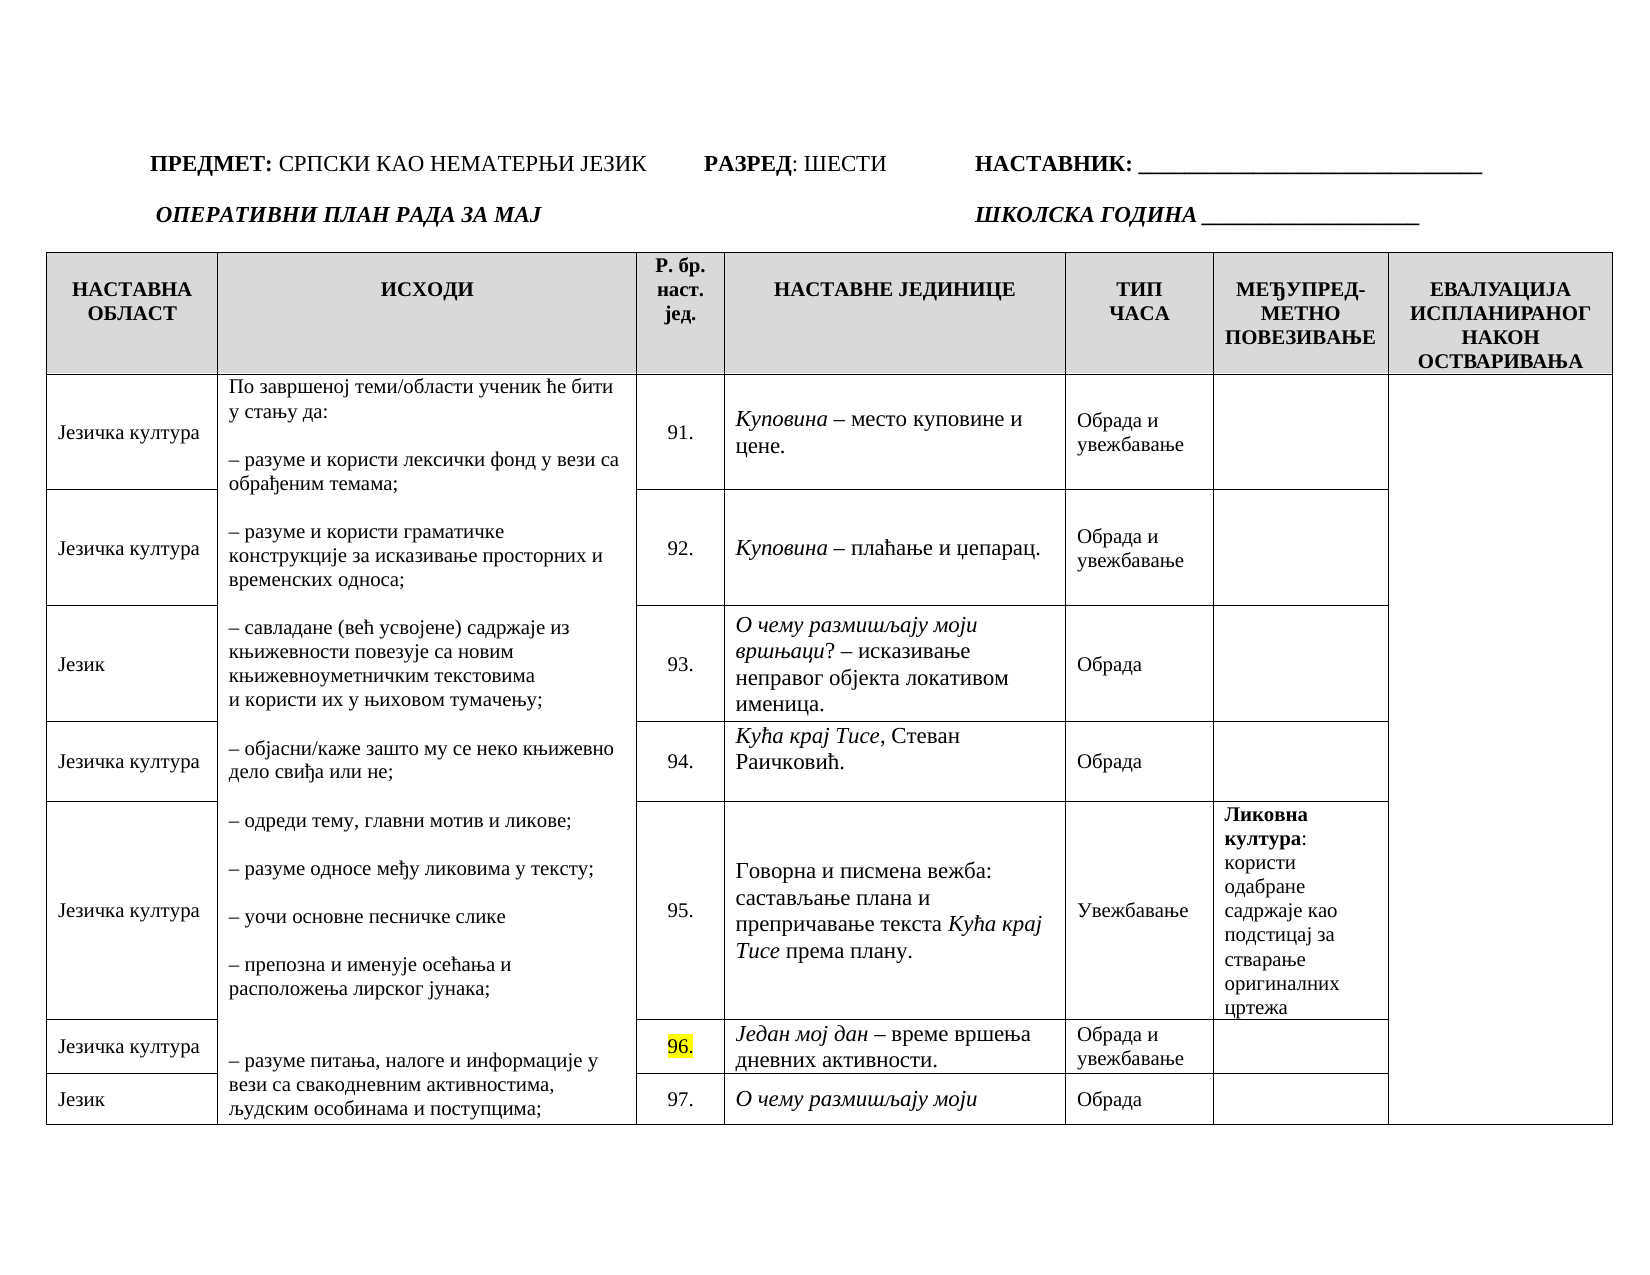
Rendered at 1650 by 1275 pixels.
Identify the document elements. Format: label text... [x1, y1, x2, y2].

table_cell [725, 1074, 1065, 1124]
table_cell Језичка култура [47, 722, 217, 801]
table_cell 95. [637, 802, 724, 1019]
table_header МЕЂУПРЕД-МЕТНО ПОВЕЗИВАЊЕ [1214, 253, 1388, 373]
table_cell 91. [637, 375, 724, 489]
table_cell [1214, 722, 1388, 801]
table_cell Говорна и писмена вежба: састављање плана и препричавање текста Кућа крај Тисе према плану. [725, 802, 1065, 1019]
table_cell 96. [637, 1020, 724, 1072]
table_header Р. бр. наст. јед. [637, 253, 724, 373]
table_cell [1389, 375, 1612, 1124]
table_cell Обрада [1066, 722, 1213, 801]
table_cell Језичка култура [47, 375, 217, 489]
text ОПЕРАТИВНИ ПЛАН РАДА ЗА МАЈ ШКОЛСКА ГОДИНА ___________________ [150, 201, 1500, 227]
table_header НАСТАВНА ОБЛАСТ [47, 253, 217, 373]
table_cell Језичка култура [47, 802, 217, 1019]
table_cell Увежбавање [1066, 802, 1213, 1019]
table_cell Језичка култура [47, 490, 217, 605]
table_cell Обрада [1066, 606, 1213, 721]
table_cell О чему размишљају моји вршњаци? – исказивање неправог објекта локативом именица. [725, 606, 1065, 721]
table_cell Један мој дан – време вршења дневних активности. [725, 1020, 1065, 1072]
table_cell [1214, 375, 1388, 489]
table_cell Обрада и увежбавање [1066, 375, 1213, 489]
table_cell 94. [637, 722, 724, 801]
table_cell Куповина – место куповине и цене. [725, 375, 1065, 489]
table_cell Куповина – плаћање и џепарац. [725, 490, 1065, 605]
table_cell 97. [637, 1074, 724, 1124]
table_cell [1214, 1074, 1388, 1124]
table_cell Језик [47, 1074, 217, 1124]
table_cell Језик [47, 606, 217, 721]
table_cell Језичка култура [47, 1020, 217, 1072]
table_header ЕВАЛУАЦИЈА ИСПЛАНИРАНОГ НАКОН ОСТВАРИВАЊА [1389, 253, 1612, 373]
table_header ТИП ЧАСА [1066, 253, 1213, 373]
table_cell Обрада и увежбавање [1066, 490, 1213, 605]
table_cell Кућа крај Тисе, Стеван Раичковић. [725, 722, 1065, 801]
table_cell Ликовна култура: користи одабране садржаје као подстицај за стварање оригиналних цртежа [1214, 802, 1388, 1019]
table_cell По завршеној теми/области ученик ће бити у стању да: – разуме и користи лексички фонд у вези са обрађеним темама; – разуме и користи граматичке конструкције за исказивање просторних и временских односа; – савладане (већ усвојене) садржаје из књижевности повезује са новим књижевноуметничким текстовима и користи их у њиховом тумачењу; – објасни/каже зашто му се неко књижевно дело свиђа или не; – одреди тему, главни мотив и ликове; – разуме односе међу ликовима у тексту; – уочи основне песничке слике – препозна и именује осећања и расположења лирског јунака; – разуме питања, налоге и информације у вези са свакодневним активностима, људским особинама и поступцима; – преприча кратак текст; – исприча догађај у којем је учествовао; – чита краће текстове, а значење непознатих речи одређује на основу контекста; – пише кратак једноставан наративни и експозиторни текст [218, 375, 636, 1124]
table_cell Обрада и увежбавање [1066, 1020, 1213, 1072]
table_cell 92. [637, 490, 724, 605]
table_header НАСТАВНЕ ЈЕДИНИЦЕ [725, 253, 1065, 373]
text ПРЕДМЕТ: СРПСКИ КАО НЕМАТЕРЊИ ЈЕЗИК РАЗРЕД: ШЕСТИ НАСТАВНИК: ______________________________ [150, 150, 1500, 176]
table_cell [1214, 1020, 1388, 1072]
table_cell [1214, 606, 1388, 721]
table_cell Обрада [1066, 1074, 1213, 1124]
table_cell 93. [637, 606, 724, 721]
table_cell [1214, 490, 1388, 605]
table_header ИСХОДИ [218, 253, 636, 373]
